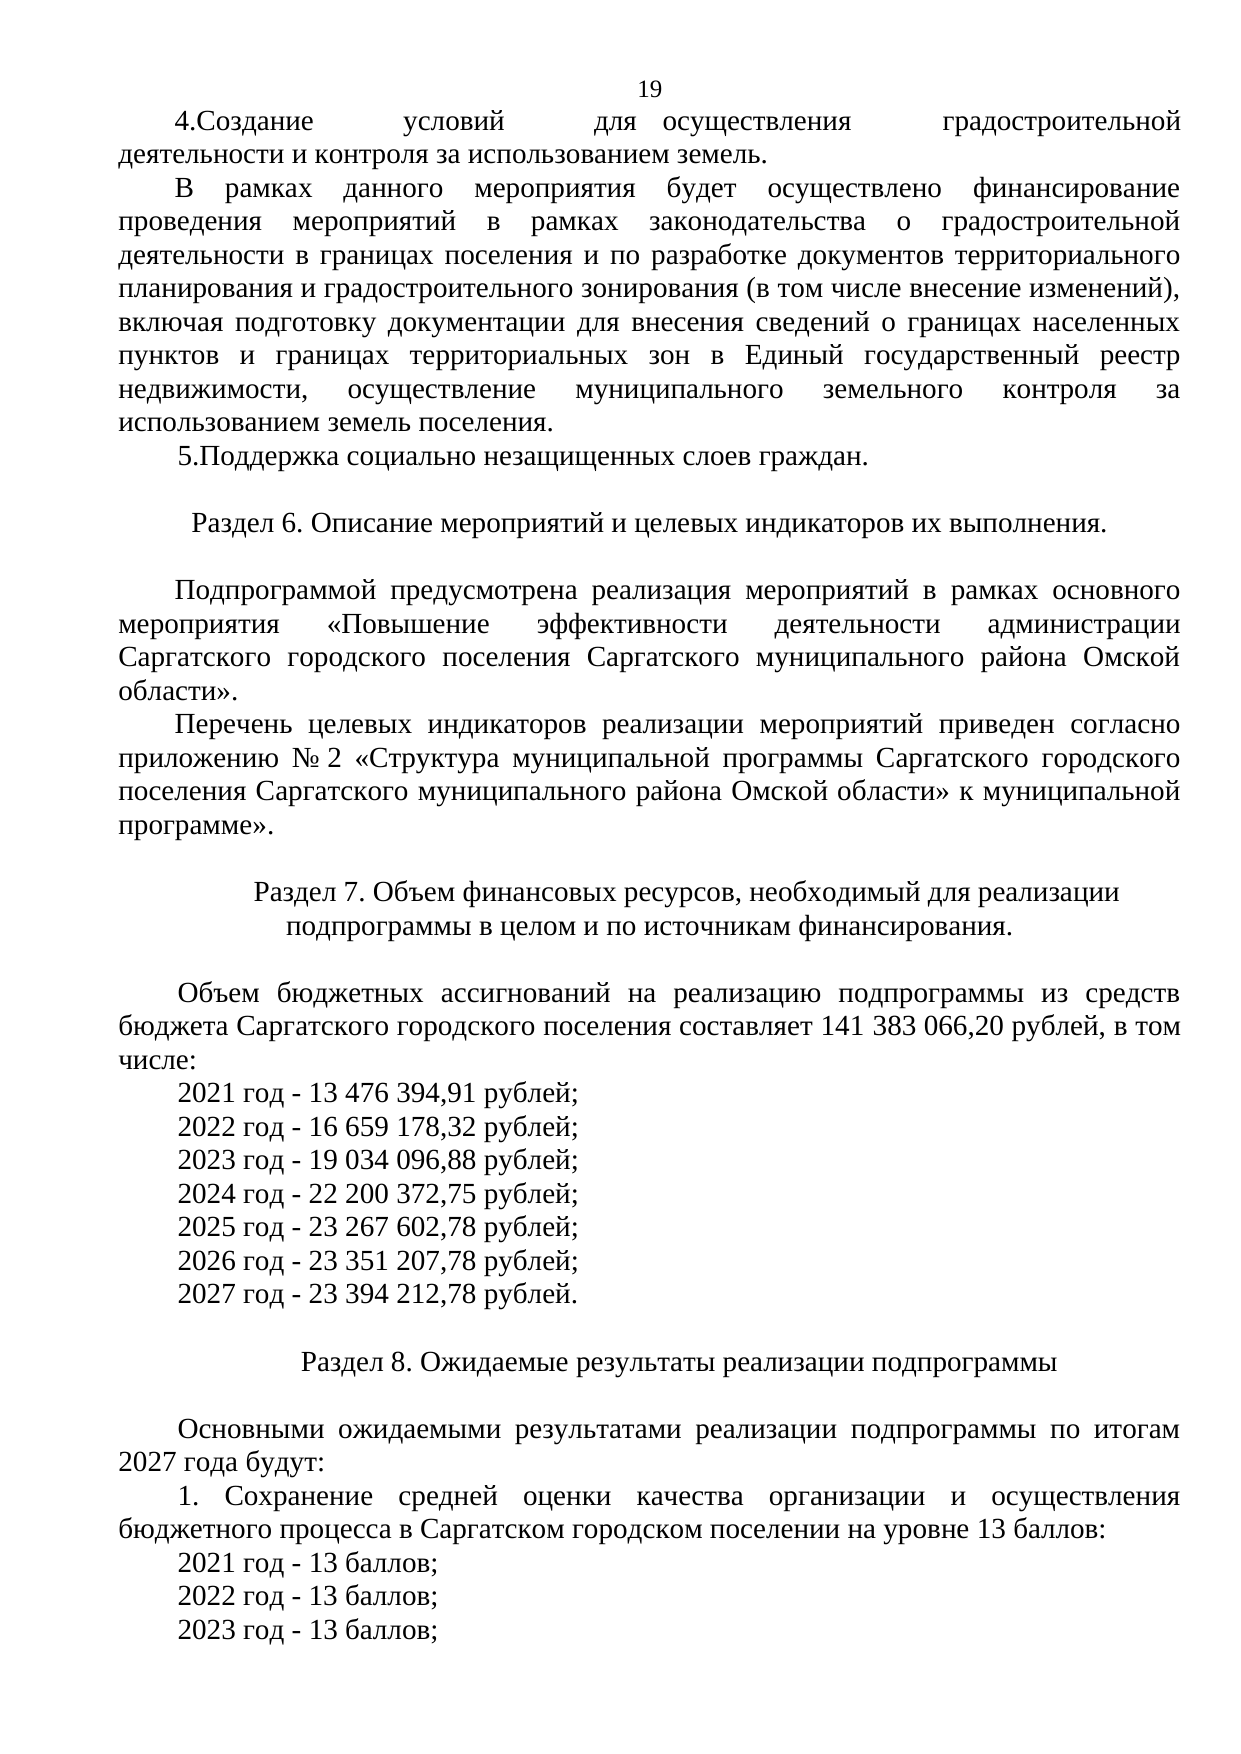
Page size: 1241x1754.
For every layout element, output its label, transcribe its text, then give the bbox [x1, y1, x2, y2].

text Объем бюджетных ассигнований на реализацию подпрограммы из средств бюджета Саргатского городского поселения составляет 141 383 066,20 рублей, в том числе: [118, 975, 1181, 1075]
text 2026 год - 23 351 207,78 рублей; [118, 1243, 1181, 1277]
text 2024 год - 22 200 372,75 рублей; [118, 1176, 1181, 1209]
text 2022 год - 13 баллов; [118, 1578, 1181, 1612]
text 2027 год - 23 394 212,78 рублей. [118, 1277, 1181, 1310]
text Раздел 6. Описание мероприятий и целевых индикаторов их выполнения. [118, 505, 1181, 539]
text Основными ожидаемыми результатами реализации подпрограммы по итогам 2027 года будут: [118, 1411, 1181, 1478]
text 2023 год - 13 баллов; [118, 1612, 1181, 1646]
text Подпрограммой предусмотрена реализация мероприятий в рамках основного мероприятия «Повышение эффективности деятельности администрации Саргатского городского поселения Саргатского муниципального района Омской области». [118, 572, 1181, 706]
text 2025 год - 23 267 602,78 рублей; [118, 1209, 1181, 1243]
text 2022 год - 16 659 178,32 рублей; [118, 1109, 1181, 1142]
text Раздел 8. Ожидаемые результаты реализации подпрограммы [118, 1344, 1181, 1377]
text 4.Создание условий для осуществления градостроительной деятельности и контроля за использованием земель. [118, 103, 1181, 170]
text 2023 год - 19 034 096,88 рублей; [118, 1142, 1181, 1176]
text В рамках данного мероприятия будет осуществлено финансирование проведения мероприятий в рамках законодательства о градостроительной деятельности в границах поселения и по разработке документов территориального планирования и градостроительного зонирования (в том числе внесение изменений), включая подготовку документации для внесения сведений о границах населенных пунктов и границах территориальных зон в Единый государственный реестр недвижимости, осуществление муниципального земельного контроля за использованием земель поселения. [118, 170, 1181, 438]
text Перечень целевых индикаторов реализации мероприятий приведен согласно приложению № 2 «Структура муниципальной программы Саргатского городского поселения Саргатского муниципального района Омской области» к муниципальной программе». [118, 706, 1181, 841]
text 2021 год - 13 баллов; [118, 1545, 1181, 1578]
text 1. Сохранение средней оценки качества организации и осуществления бюджетного процесса в Саргатском городском поселении на уровне 13 баллов: [118, 1478, 1181, 1545]
text 2021 год - 13 476 394,91 рублей; [118, 1075, 1181, 1109]
text Раздел 7. Объем финансовых ресурсов, необходимый для реализации подпрограммы в целом и по источникам финансирования. [118, 874, 1181, 941]
text 5.Поддержка социально незащищенных слоев граждан. [118, 438, 1181, 472]
